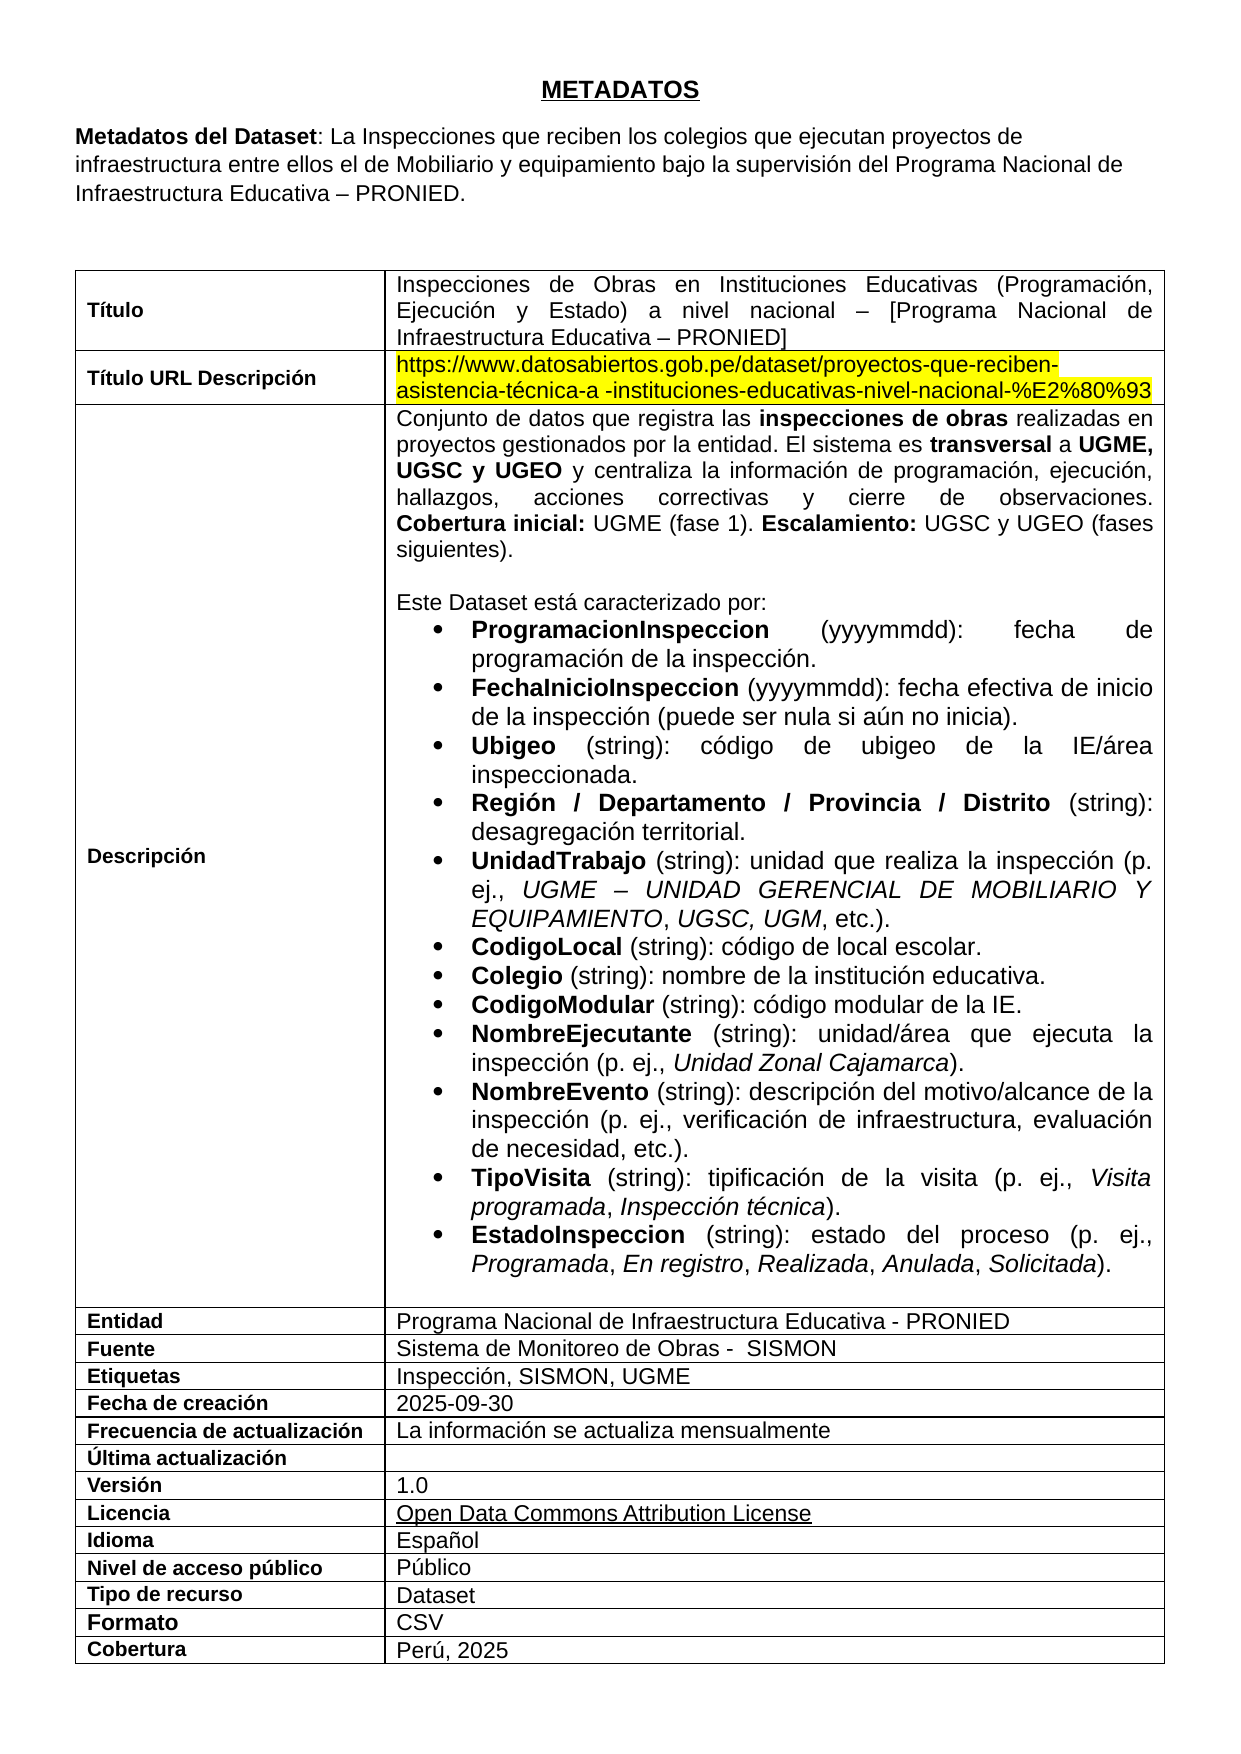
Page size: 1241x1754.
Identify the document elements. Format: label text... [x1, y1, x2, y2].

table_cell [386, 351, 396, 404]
table_cell Idioma [76, 1527, 384, 1553]
table_cell Descripción [76, 405, 384, 1307]
table_cell Inspección, SISMON, UGME [386, 1363, 1164, 1389]
table_cell Fuente [76, 1335, 384, 1362]
table_cell Formato [76, 1609, 384, 1636]
table_cell Cobertura [76, 1637, 384, 1663]
table_cell Versión [76, 1472, 384, 1498]
table_cell Sistema de Monitoreo de Obras - SISMON [386, 1335, 1164, 1362]
table_cell Español [386, 1527, 1164, 1553]
table_cell CSV [386, 1609, 1164, 1636]
table_cell Conjunto de datos que registra las inspecciones de obras realizadas en proyectos gestionados por la entidad. El sistema es transversal a UGME, UGSC y UGEO y centraliza la información de programación, ejecución, hallazgos, acciones correctivas y cierre de observaciones. Cobertura inicial: UGME (fase 1). Escalamiento: UGSC y UGEO (fases siguientes). Este Dataset está caracterizado por: ProgramacionInspeccion (yyyymmdd): fecha de programación de la inspección. FechaInicioInspeccion (yyyymmdd): fecha efectiva de inicio de la inspección (puede ser nula si aún no inicia). Ubigeo (string): código de ubigeo de la IE/área inspeccionada. Región / Departamento / Provincia / Distrito (string): desagregación territorial. UnidadTrabajo (string): unidad que realiza la inspección (p. ej., UGME – UNIDAD GERENCIAL DE MOBILIARIO Y EQUIPAMIENTO, UGSC, UGM, etc.). CodigoLocal (string): código de local escolar. Colegio (string): nombre de la institución educativa. CodigoModular (string): código modular de la IE. NombreEjecutante (string): unidad/área que ejecuta la inspección (p. ej., Unidad Zonal Cajamarca). NombreEvento (string): descripción del motivo/alcance de la inspección (p. ej., verificación de infraestructura, evaluación de necesidad, etc.). TipoVisita (string): tipificación de la visita (p. ej., Visita programada, Inspección técnica). EstadoInspeccion (string): estado del proceso (p. ej., Programada, En registro, Realizada, Anulada, Solicitada). [386, 405, 1164, 1307]
table_header Título [76, 271, 384, 350]
text Metadatos del Dataset: La Inspecciones que reciben los colegios que ejecutan proyectos de infraestructura entre ellos el de Mobiliario y equipamiento bajo la supervisión del Programa Nacional de Infraestructura Educativa – PRONIED. [75, 123, 1165, 206]
table_cell Licencia [76, 1500, 384, 1526]
table_cell Tipo de recurso [76, 1582, 384, 1608]
table_cell Título URL Descripción [76, 351, 384, 404]
table_header Inspecciones de Obras en Instituciones Educativas (Programación, Ejecución y Estado) a nivel nacional – [Programa Nacional de Infraestructura Educativa – PRONIED] [386, 271, 1164, 350]
table_cell Frecuencia de actualización [76, 1418, 384, 1444]
table_cell Última actualización [76, 1445, 384, 1471]
table_cell Dataset [386, 1582, 1164, 1608]
table_cell Programa Nacional de Infraestructura Educativa - PRONIED [386, 1308, 1164, 1334]
table_cell Público [386, 1554, 1164, 1581]
table_cell Entidad [76, 1308, 384, 1334]
table_cell Perú, 2025 [386, 1637, 1164, 1663]
table_cell 1.0 [386, 1472, 1164, 1498]
table_cell Open Data Commons Attribution License [386, 1500, 1164, 1526]
text METADATOS [75, 75, 1165, 104]
table_cell Nivel de acceso público [76, 1554, 384, 1581]
table_cell La información se actualiza mensualmente [386, 1418, 1164, 1444]
table_cell [386, 1445, 1164, 1471]
table_cell 2025-09-30 [386, 1390, 1164, 1416]
table_cell Fecha de creación [76, 1390, 384, 1416]
table_cell Etiquetas [76, 1363, 384, 1389]
